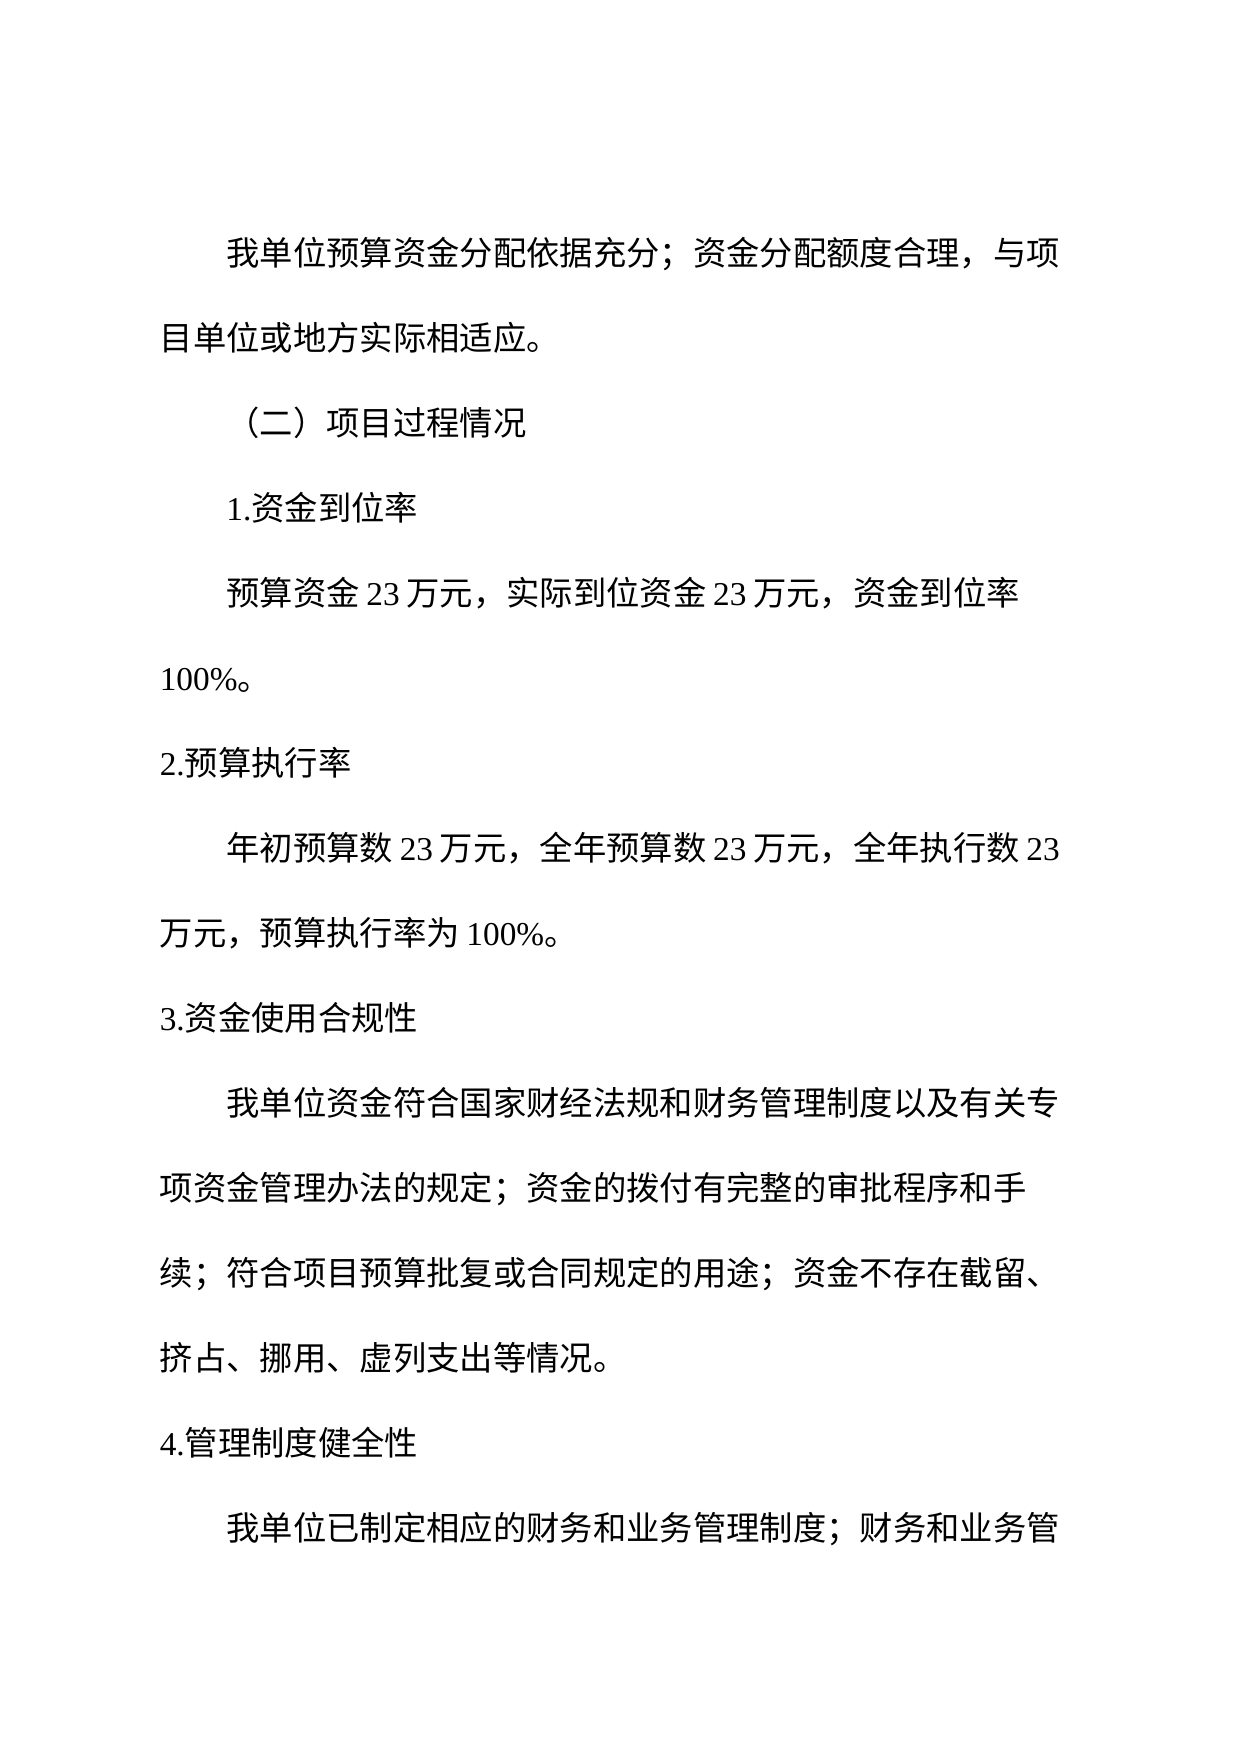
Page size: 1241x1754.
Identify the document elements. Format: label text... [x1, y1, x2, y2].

list 年初预算数23万元，全年预算数23万元，全年执行数23万元，预算执行率为100%。 [159, 804, 1081, 974]
list 3.资金使用合规性 [159, 974, 1081, 1059]
text 1.资金到位率 [159, 464, 1081, 549]
text （二）项目过程情况 [159, 379, 1081, 464]
text 预算资金23万元，实际到位资金23万元，资金到位率100%。 [159, 549, 1081, 719]
list 我单位资金符合国家财经法规和财务管理制度以及有关专项资金管理办法的规定；资金的拨付有完整的审批程序和手续；符合项目预算批复或合同规定的用途；资金不存在截留、挤占、挪用、虚列支出等情况。 [159, 1059, 1081, 1399]
list 4.管理制度健全性 [159, 1399, 1081, 1484]
list 2.预算执行率 [159, 719, 1081, 804]
list 我单位预算资金分配依据充分；资金分配额度合理，与项目单位或地方实际相适应。 [159, 209, 1081, 379]
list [159, 1484, 1081, 1569]
